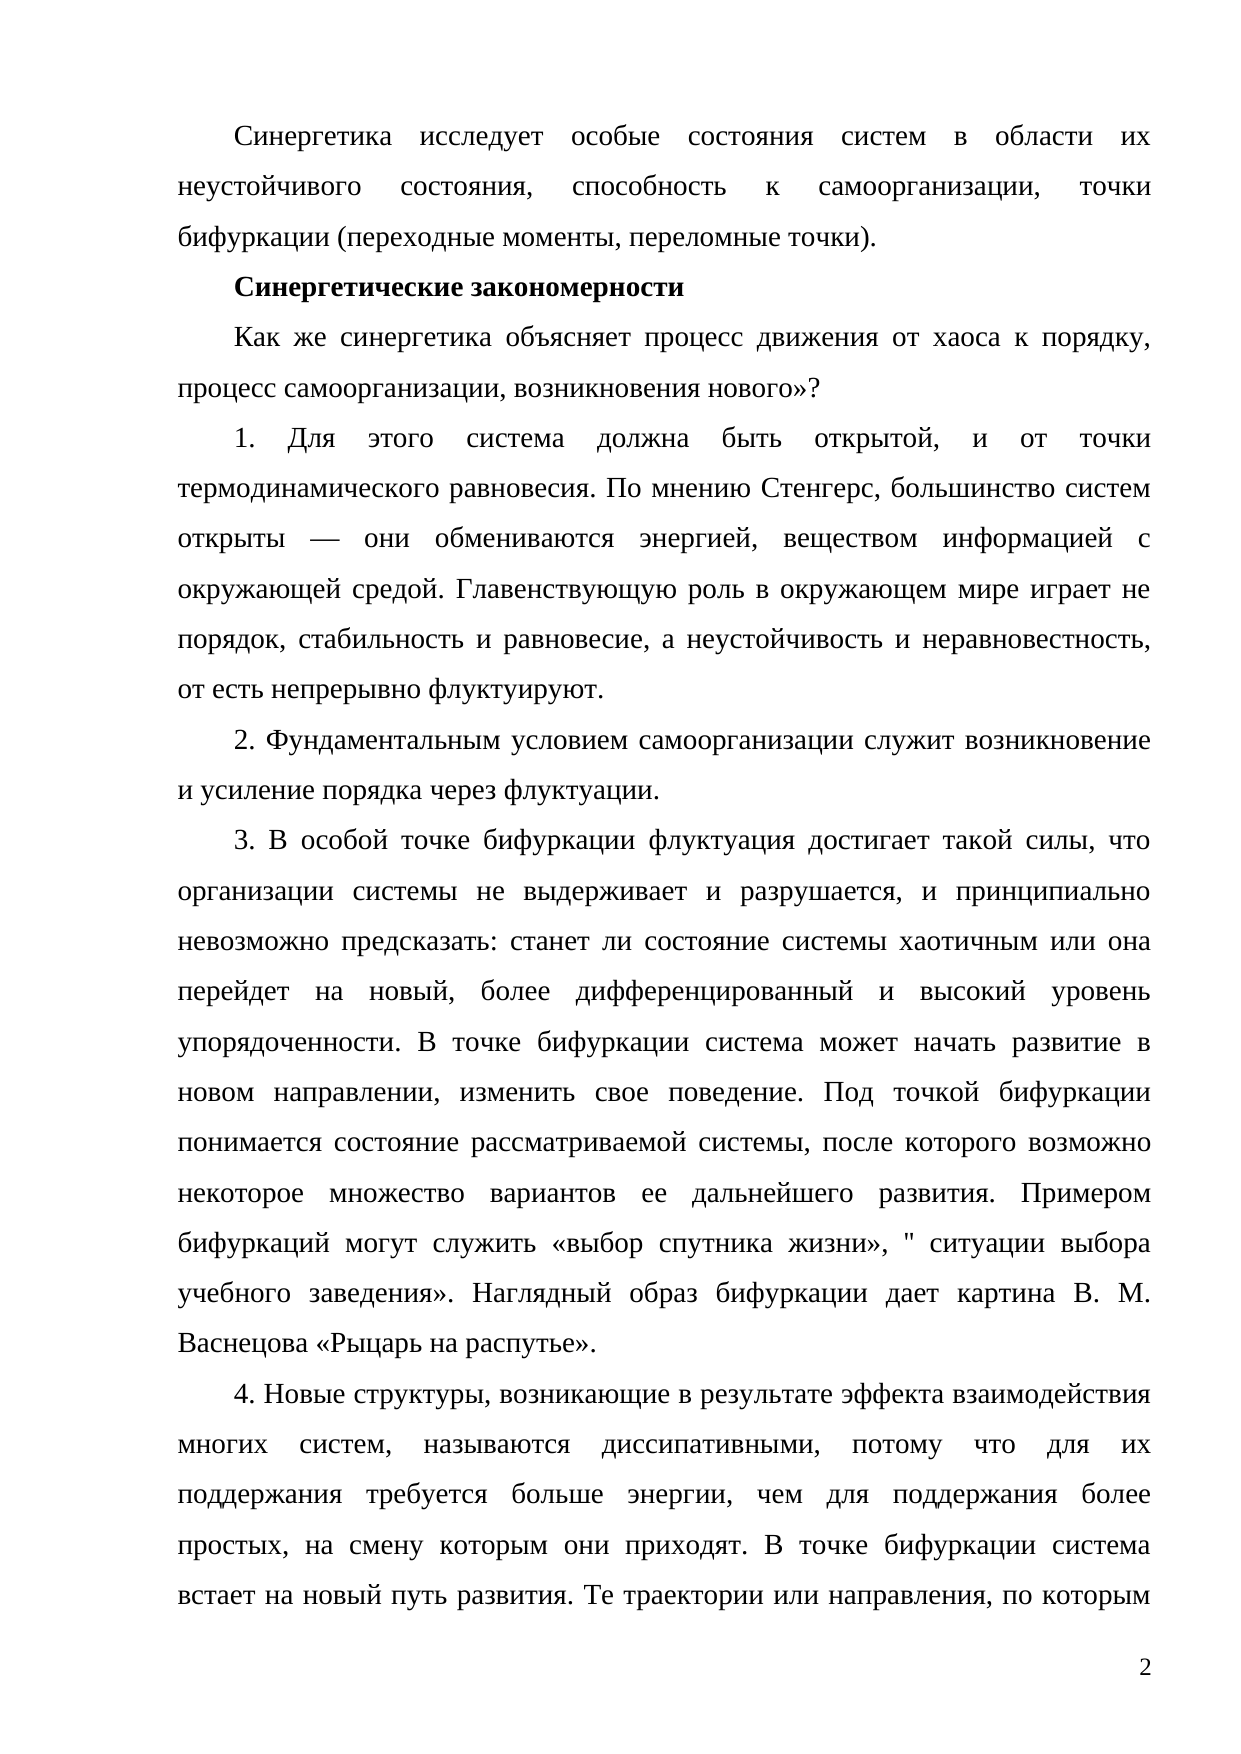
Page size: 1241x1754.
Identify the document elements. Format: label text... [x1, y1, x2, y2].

text 1. Для этого система должна быть открытой, и от точки термодинамического равновесия. По мнению Стенгерс, большинство систем открыты — они обмениваются энергией, веществом информацией с окружающей средой. Главенствующую роль в окружающем мире играет не порядок, стабильность и равновесие, а неустойчивость и неравновестность, от есть непрерывно флуктуируют. [177, 420, 1152, 705]
text Как же синергетика объясняет процесс движения от хаоса к порядку, процесс самоорганизации, возникновения нового»? [177, 319, 1152, 403]
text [177, 1376, 1152, 1611]
text 3. В особой точке бифуркации флуктуация достигает такой силы, что организации системы не выдерживает и разрушается, и принципиально невозможно предсказать: станет ли состояние системы хаотичным или она перейдет на новый, более дифференцированный и высокий уровень упорядоченности. В точке бифуркации система может начать развитие в новом направлении, изменить свое поведение. Под точкой бифуркации понимается состояние рассматриваемой системы, после которого возможно некоторое множество вариантов ее дальнейшего развития. Примером бифуркаций могут служить «выбор спутника жизни», '' ситуации выбора учебного заведения». Наглядный образ бифуркации дает картина В. М. Васнецова «Рыцарь на распутье». [177, 822, 1152, 1359]
text Синергетика исследует особые состояния систем в области их неустойчивого состояния, способность к самоорганизации, точки бифуркации (переходные моменты, переломные точки). [177, 118, 1152, 252]
text Синергетические закономерности [177, 269, 1152, 303]
text 2. Фундаментальным условием самоорганизации служит возникновение и усиление порядка через флуктуации. [177, 722, 1152, 806]
